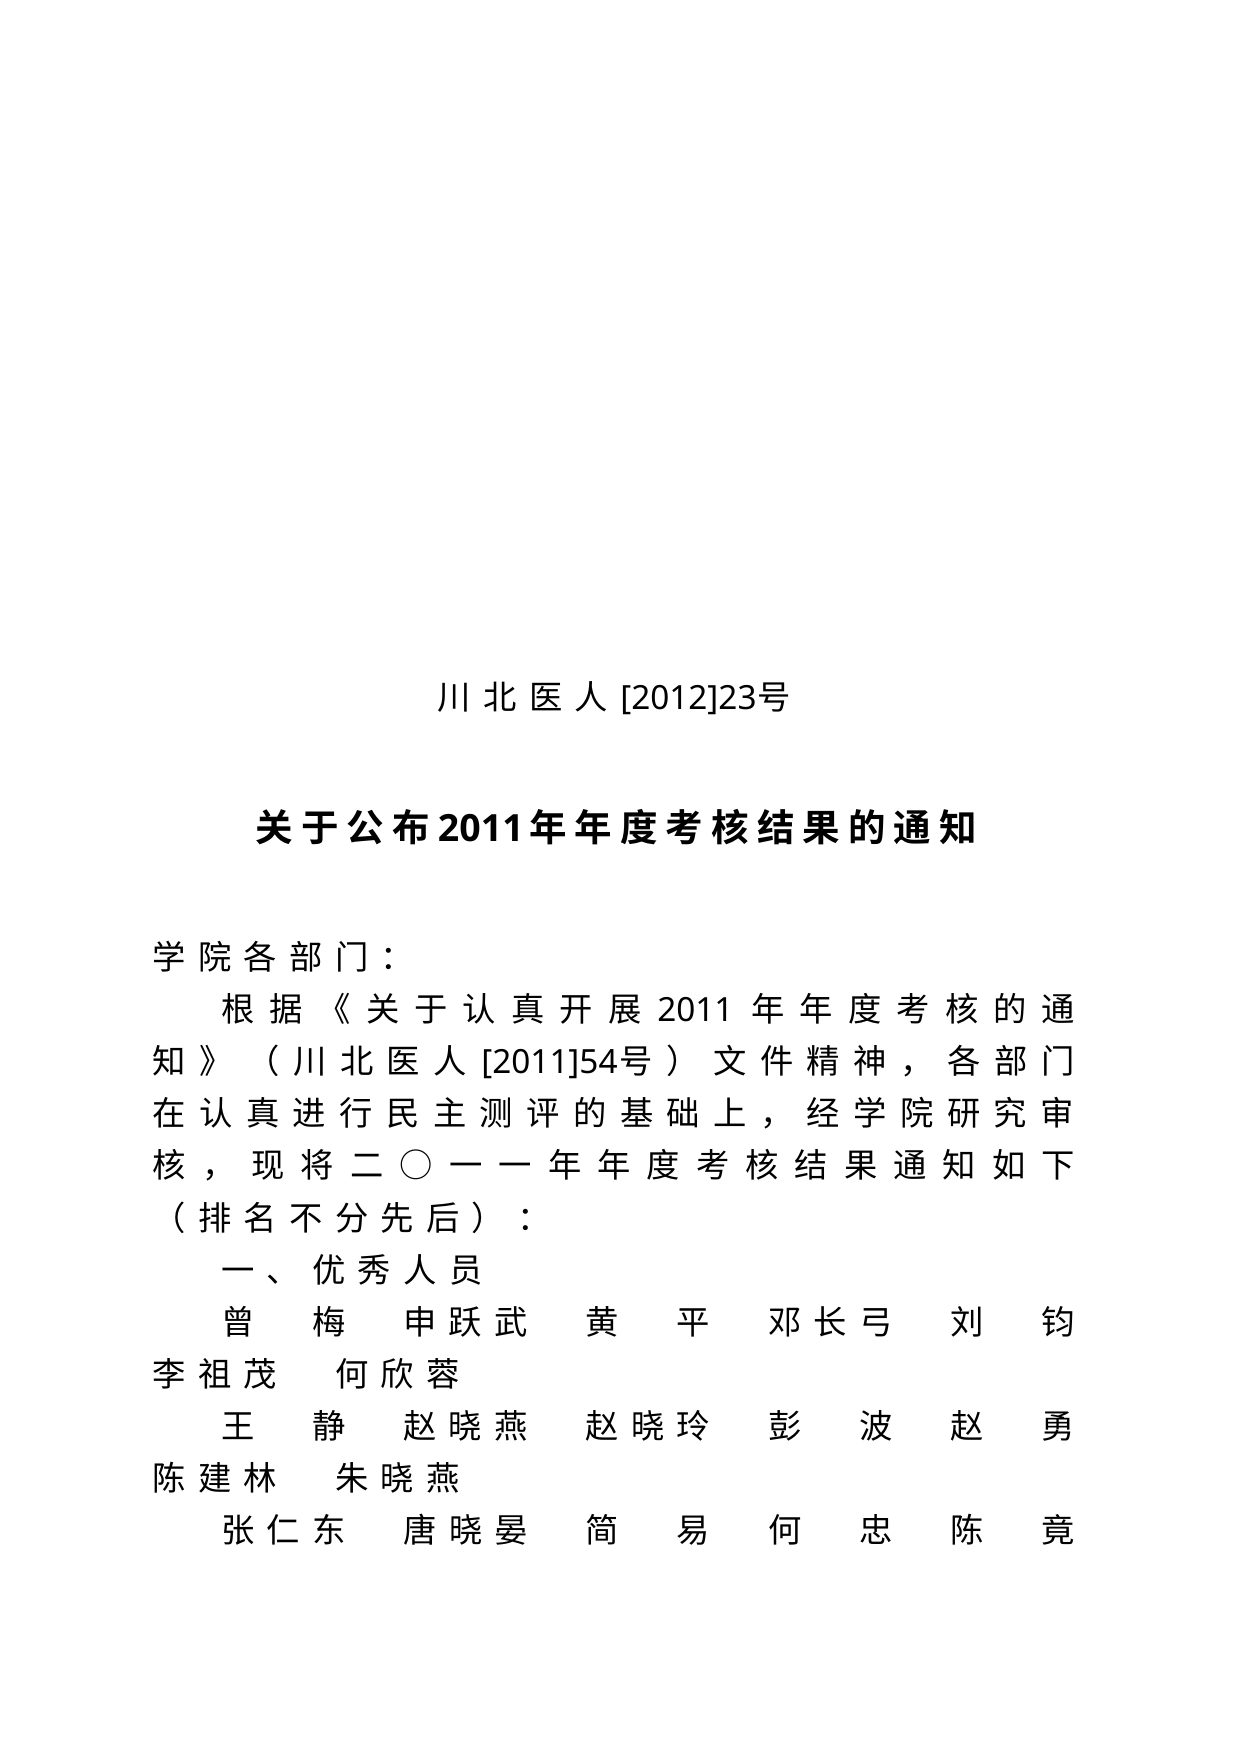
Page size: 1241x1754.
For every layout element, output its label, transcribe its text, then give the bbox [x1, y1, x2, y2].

text 一、优秀人员 [152, 1242, 1088, 1294]
text 根据《关于认真开展2011年年度考核的通知》（川北医人[2011]54号）文件精神，各部门在认真进行民主测评的基础上，经学院研究审核，现将二○一一年年度考核结果通知如下（排名不分先后）： [152, 981, 1088, 1242]
text 学院各部门： [152, 929, 1088, 981]
text 关于公布2011年年度考核结果的通知 [152, 773, 1088, 877]
text 曾 梅 申跃武 黄 平 邓长弓 刘 钧 李祖茂 何欣蓉 [152, 1294, 1088, 1398]
text 王 静 赵晓燕 赵晓玲 彭 波 赵 勇 陈建林 朱晓燕 [152, 1398, 1088, 1502]
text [152, 1502, 1088, 1554]
text 川北医人[2012]23号 [152, 669, 1088, 721]
